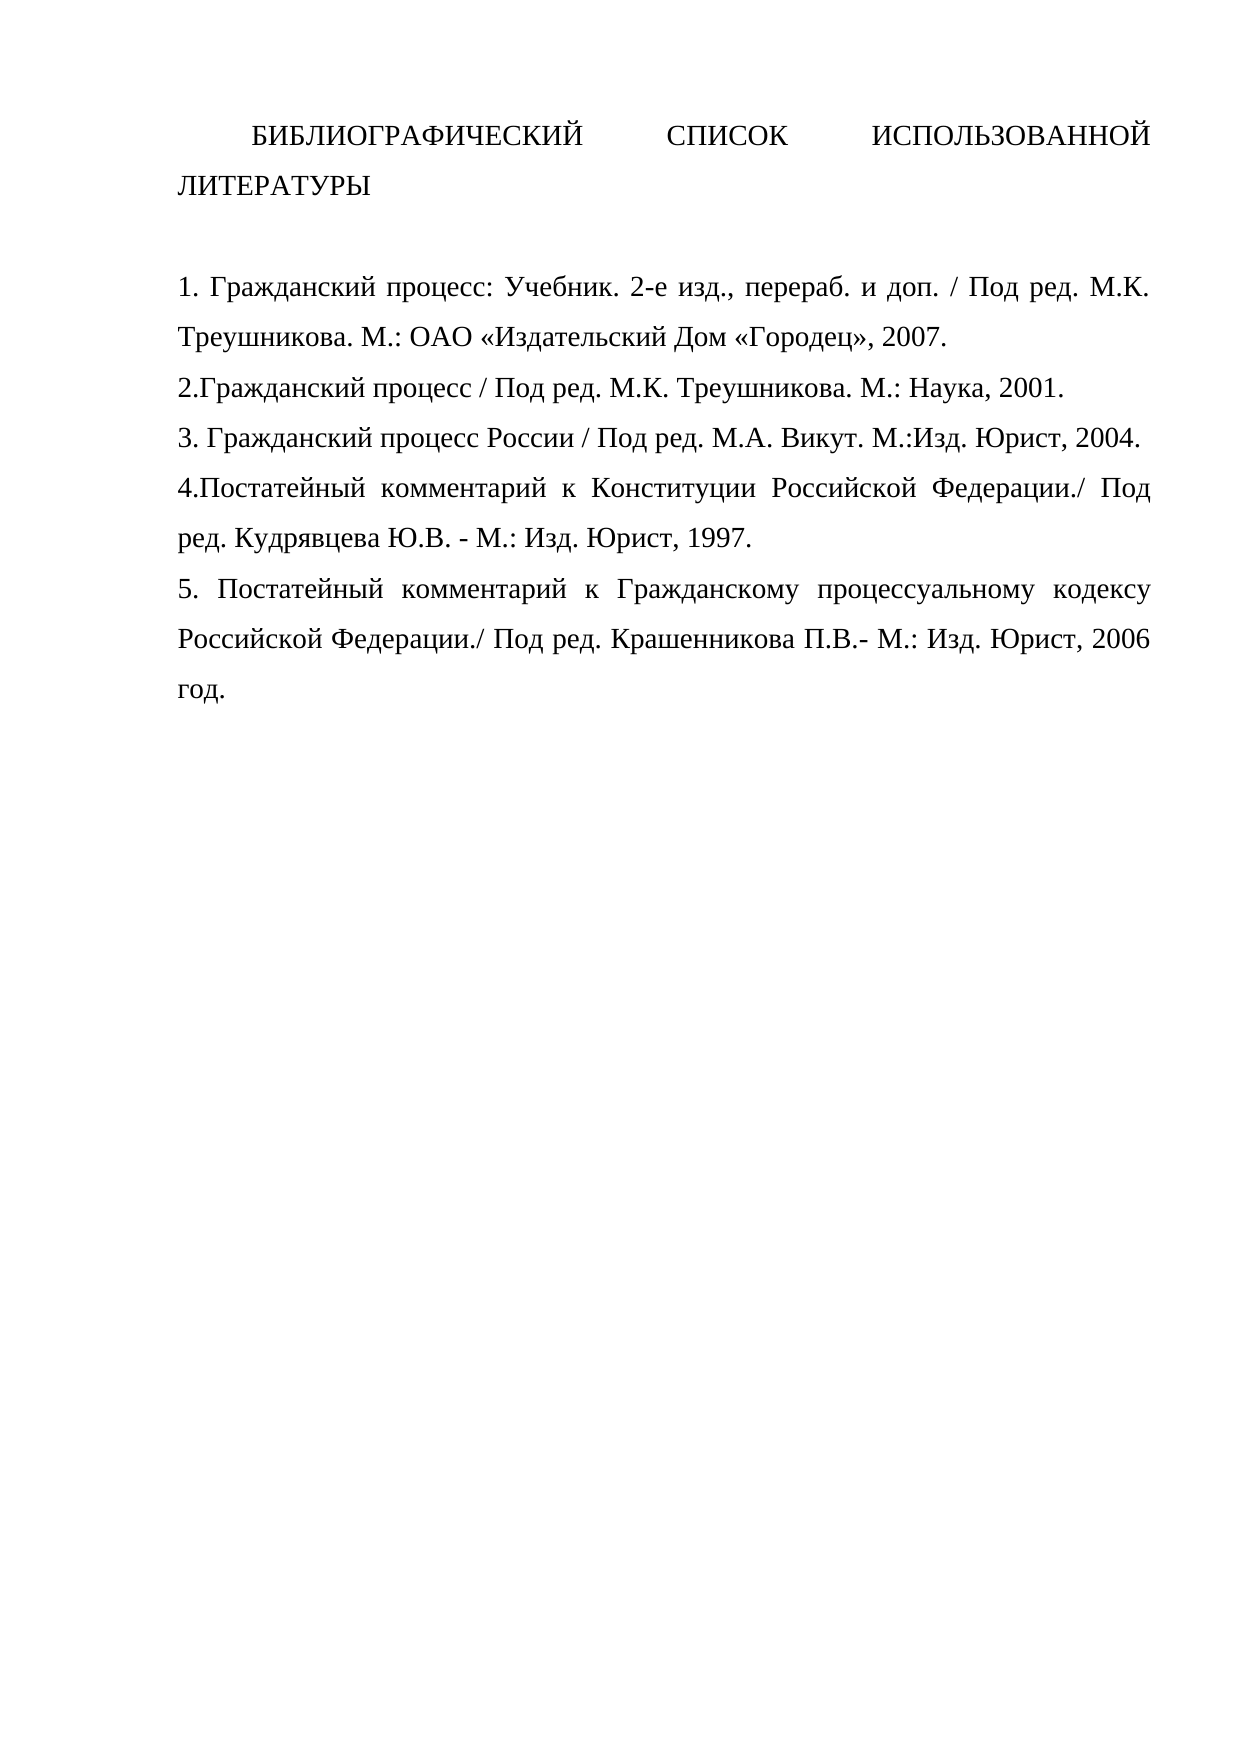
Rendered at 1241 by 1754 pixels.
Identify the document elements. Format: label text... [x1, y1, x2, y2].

text 2.Гражданский процесс / Под ред. М.К. Треушникова. М.: Наука, 2001. [177, 370, 1152, 403]
text 4.Постатейный комментарий к Конституции Российской Федерации./ Под ред. Кудрявцева Ю.В. - М.: Изд. Юрист, 1997. [177, 470, 1152, 554]
text 5. Постатейный комментарий к Гражданскому процессуальному кодексу Российской Федерации./ Под ред. Крашенникова П.В.- М.: Изд. Юрист, 2006 год. [177, 571, 1152, 705]
text 3. Гражданский процесс России / Под ред. М.А. Викут. М.:Изд. Юрист, 2004. [177, 420, 1152, 453]
text 1. Гражданский процесс: Учебник. 2-е изд., перераб. и доп. / Под ред. М.К. Треушникова. М.: ОАО «Издательский Дом «Городец», 2007. [177, 269, 1152, 353]
text БИБЛИОГРАФИЧЕСКИЙ СПИСОК ИСПОЛЬЗОВАННОЙ ЛИТЕРАТУРЫ [177, 118, 1152, 202]
